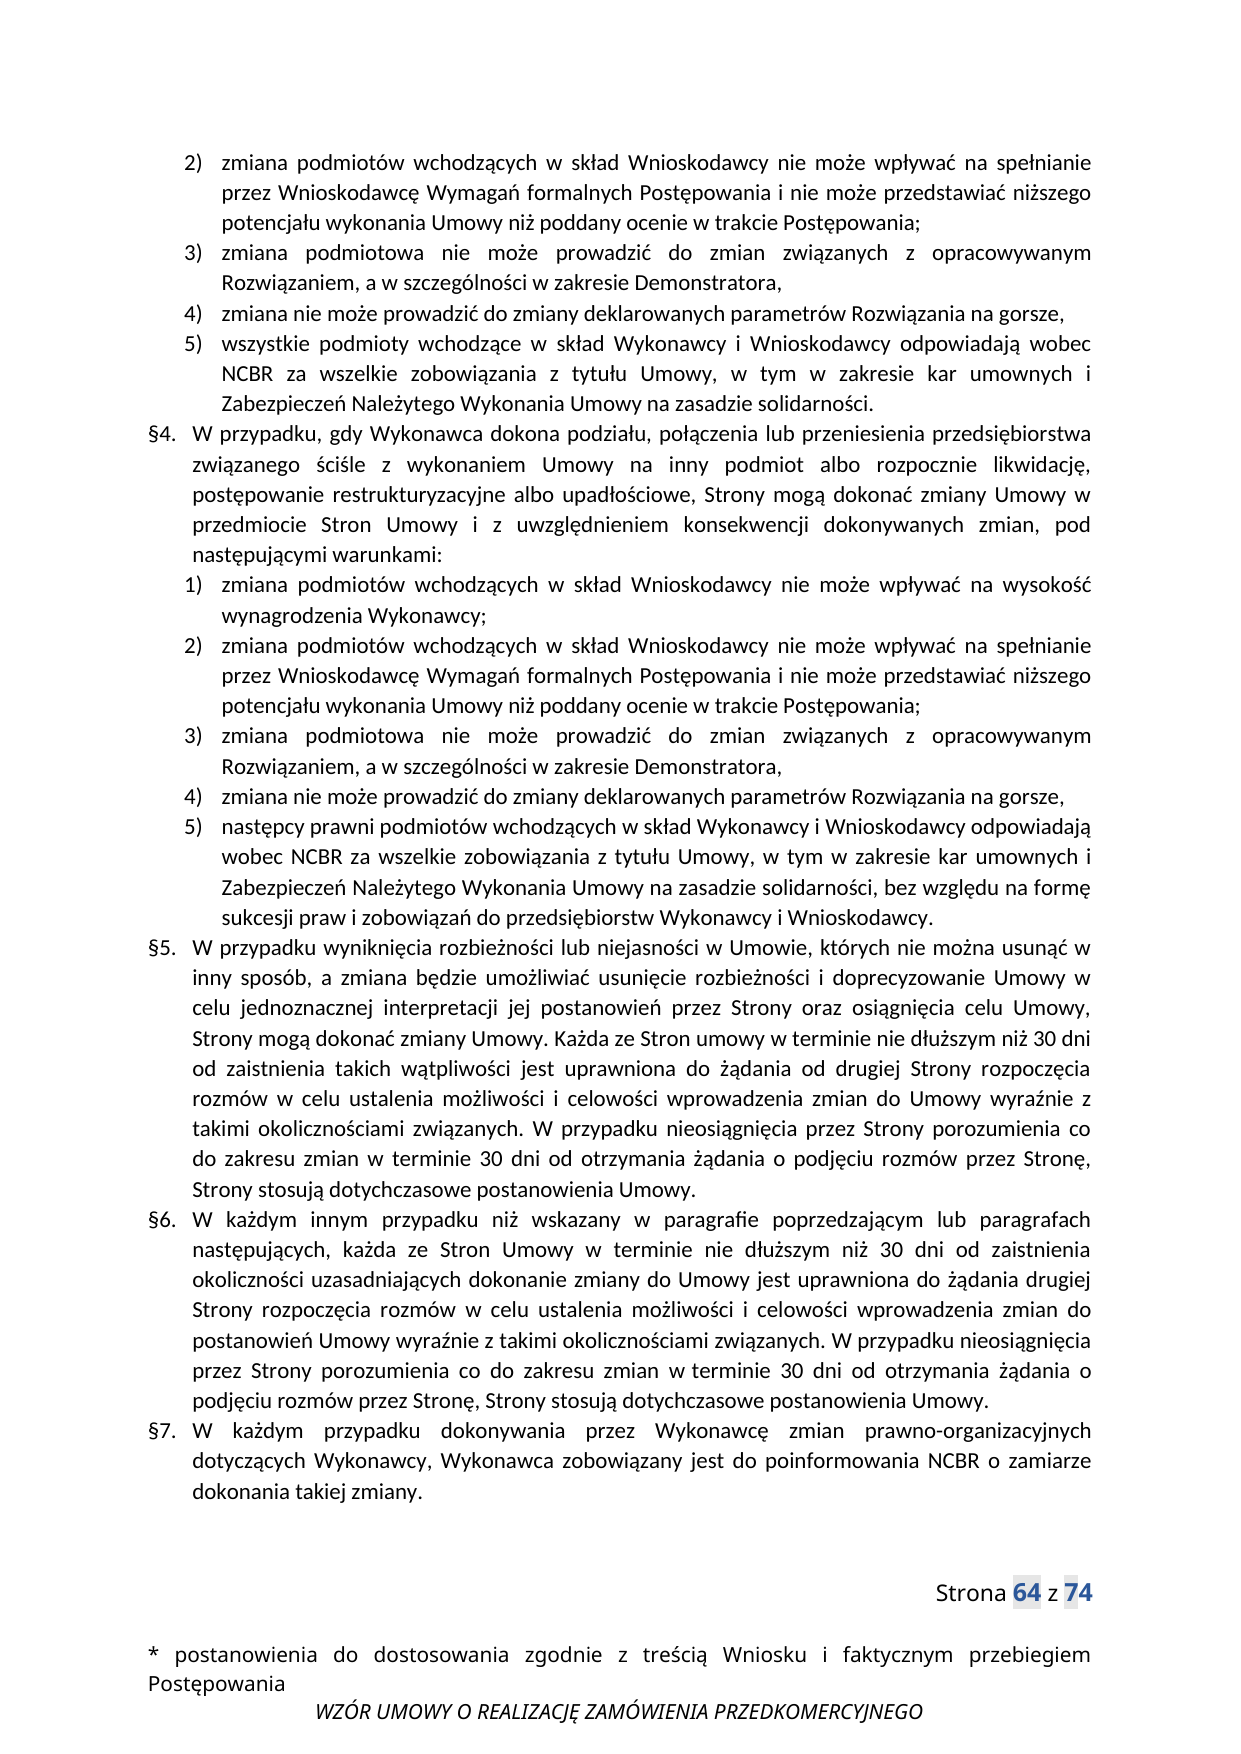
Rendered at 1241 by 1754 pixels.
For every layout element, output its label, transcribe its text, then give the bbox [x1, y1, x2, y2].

list zmiana nie może prowadzić do zmiany deklarowanych parametrów Rozwiązania na gorsze, [184, 299, 1093, 327]
list W każdym przypadku dokonywania przez Wykonawcę zmian prawno-organizacyjnych dotyczących Wykonawcy, Wykonawca zobowiązany jest do poinformowania NCBR o zamiarze dokonania takiej zmiany. [148, 1416, 1093, 1505]
list zmiana podmiotów wchodzących w skład Wnioskodawcy nie może wpływać na spełnianie przez Wnioskodawcę Wymagań formalnych Postępowania i nie może przedstawiać niższego potencjału wykonania Umowy niż poddany ocenie w trakcie Postępowania; [184, 631, 1093, 719]
list następcy prawni podmiotów wchodzących w skład Wykonawcy i Wnioskodawcy odpowiadają wobec NCBR za wszelkie zobowiązania z tytułu Umowy, w tym w zakresie kar umownych i Zabezpieczeń Należytego Wykonania Umowy na zasadzie solidarności, bez względu na formę sukcesji praw i zobowiązań do przedsiębiorstw Wykonawcy i Wnioskodawcy. [184, 812, 1093, 931]
list zmiana podmiotowa nie może prowadzić do zmian związanych z opracowywanym Rozwiązaniem, a w szczególności w zakresie Demonstratora, [184, 722, 1093, 780]
list zmiana podmiotów wchodzących w skład Wnioskodawcy nie może wpływać na wysokość wynagrodzenia Wykonawcy; [184, 571, 1093, 629]
list zmiana podmiotowa nie może prowadzić do zmian związanych z opracowywanym Rozwiązaniem, a w szczególności w zakresie Demonstratora, [184, 238, 1093, 296]
list wszystkie podmioty wchodzące w skład Wykonawcy i Wnioskodawcy odpowiadają wobec NCBR za wszelkie zobowiązania z tytułu Umowy, w tym w zakresie kar umownych i Zabezpieczeń Należytego Wykonania Umowy na zasadzie solidarności. [184, 329, 1093, 417]
list W przypadku, gdy Wykonawca dokona podziału, połączenia lub przeniesienia przedsiębiorstwa związanego ściśle z wykonaniem Umowy na inny podmiot albo rozpocznie likwidację, postępowanie restrukturyzacyjne albo upadłościowe, Strony mogą dokonać zmiany Umowy w przedmiocie Stron Umowy i z uwzględnieniem konsekwencji dokonywanych zmian, pod następującymi warunkami: [148, 419, 1093, 568]
list W przypadku wyniknięcia rozbieżności lub niejasności w Umowie, których nie można usunąć w inny sposób, a zmiana będzie umożliwiać usunięcie rozbieżności i doprecyzowanie Umowy w celu jednoznacznej interpretacji jej postanowień przez Strony oraz osiągnięcia celu Umowy, Strony mogą dokonać zmiany Umowy. Każda ze Stron umowy w terminie nie dłuższym niż 30 dni od zaistnienia takich wątpliwości jest uprawniona do żądania od drugiej Strony rozpoczęcia rozmów w celu ustalenia możliwości i celowości wprowadzenia zmian do Umowy wyraźnie z takimi okolicznościami związanych. W przypadku nieosiągnięcia przez Strony porozumienia co do zakresu zmian w terminie 30 dni od otrzymania żądania o podjęciu rozmów przez Stronę, Strony stosują dotychczasowe postanowienia Umowy. [148, 933, 1093, 1203]
list W każdym innym przypadku niż wskazany w paragrafie poprzedzającym lub paragrafach następujących, każda ze Stron Umowy w terminie nie dłuższym niż 30 dni od zaistnienia okoliczności uzasadniających dokonanie zmiany do Umowy jest uprawniona do żądania drugiej Strony rozpoczęcia rozmów w celu ustalenia możliwości i celowości wprowadzenia zmian do postanowień Umowy wyraźnie z takimi okolicznościami związanych. W przypadku nieosiągnięcia przez Strony porozumienia co do zakresu zmian w terminie 30 dni od otrzymania żądania o podjęciu rozmów przez Stronę, Strony stosują dotychczasowe postanowienia Umowy. [148, 1205, 1093, 1414]
list zmiana nie może prowadzić do zmiany deklarowanych parametrów Rozwiązania na gorsze, [184, 782, 1093, 810]
list zmiana podmiotów wchodzących w skład Wnioskodawcy nie może wpływać na spełnianie przez Wnioskodawcę Wymagań formalnych Postępowania i nie może przedstawiać niższego potencjału wykonania Umowy niż poddany ocenie w trakcie Postępowania; [184, 148, 1093, 236]
